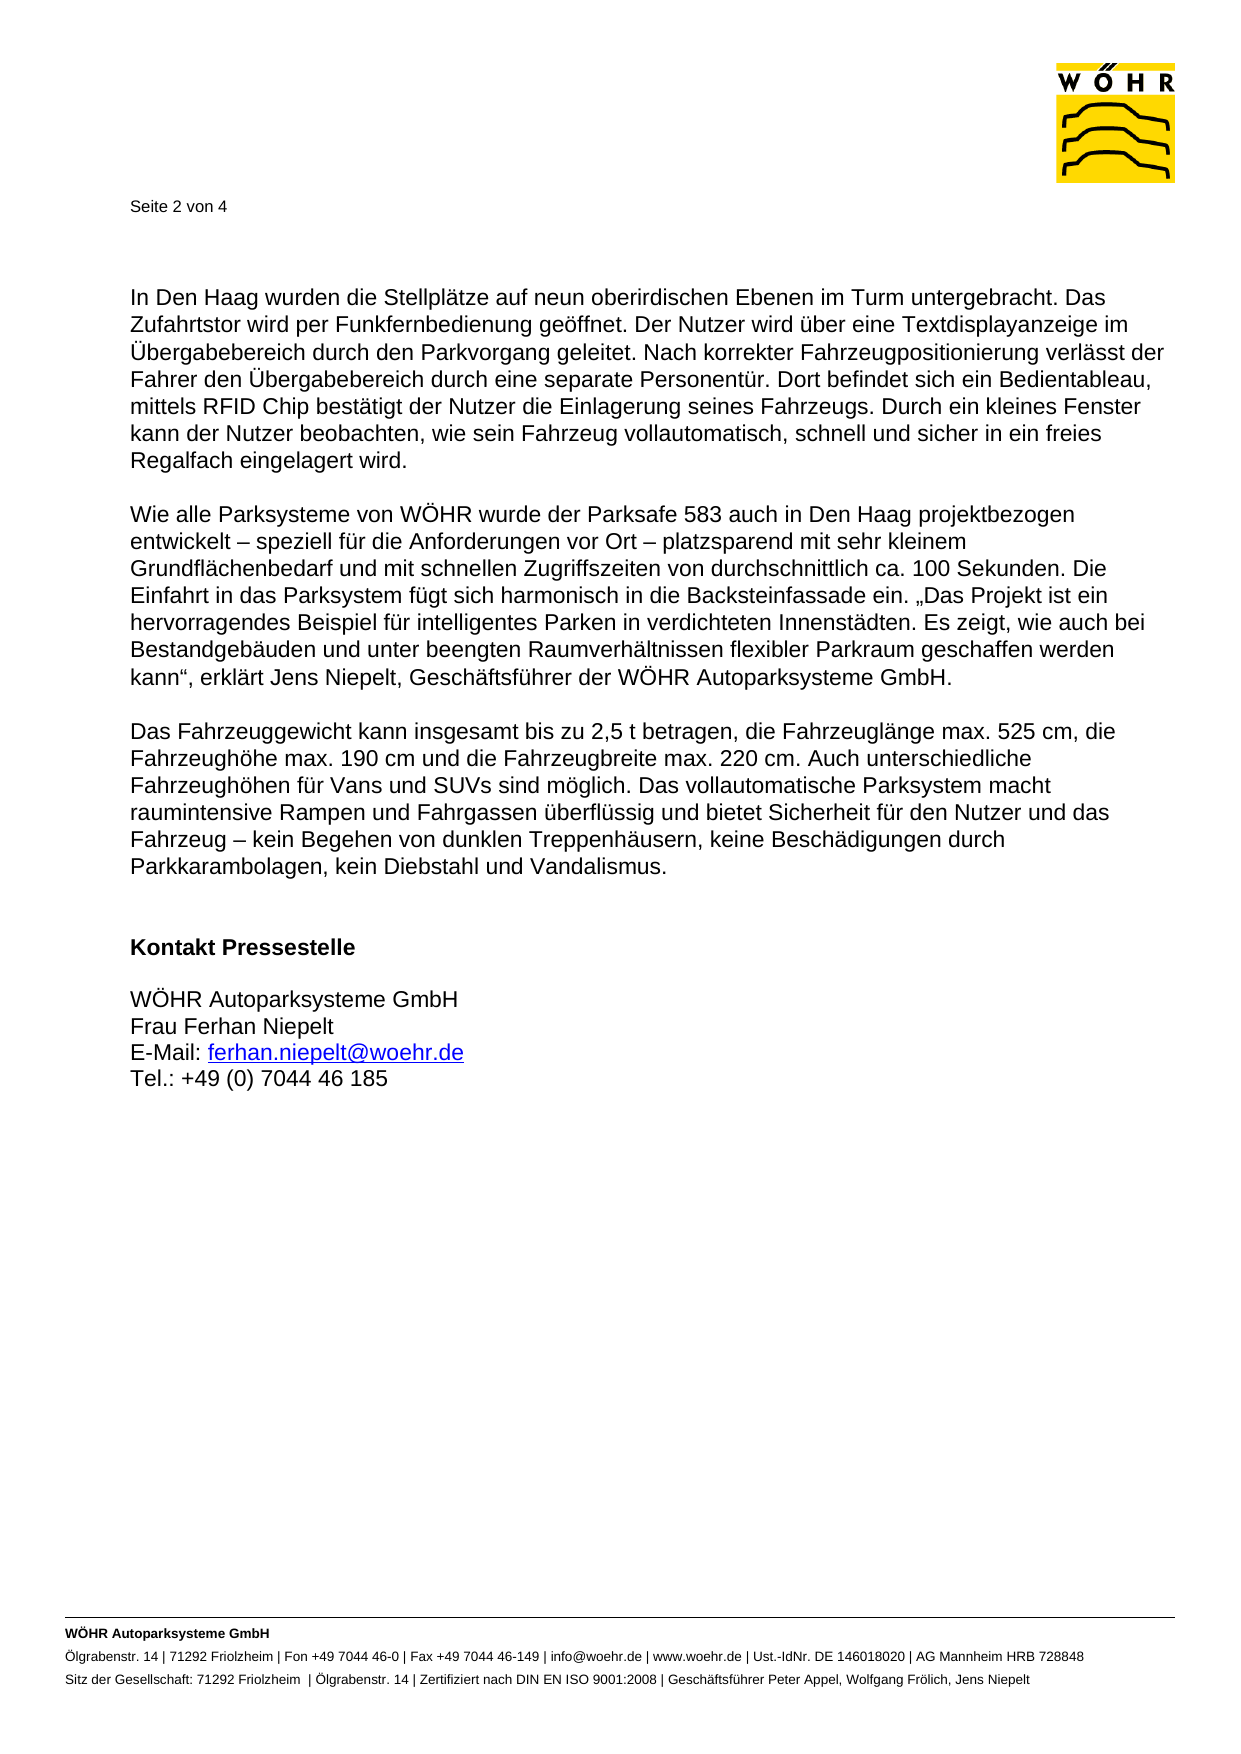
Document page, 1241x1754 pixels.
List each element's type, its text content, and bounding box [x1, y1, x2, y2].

text Das Fahrzeuggewicht kann insgesamt bis zu 2,5 t betragen, die Fahrzeuglänge max. 525 cm, die Fahrzeughöhe max. 190 cm und die Fahrzeugbreite max. 220 cm. Auch unterschiedliche Fahrzeughöhen für Vans und SUVs sind möglich. Das vollautomatische Parksystem macht raumintensive Rampen und Fahrgassen überflüssig und bietet Sicherheit für den Nutzer und das Fahrzeug – kein Begehen von dunklen Treppenhäusern, keine Beschädigungen durch Parkkarambolagen, kein Diebstahl und Vandalismus. [130, 717, 1175, 879]
picture [1056, 63, 1175, 183]
text Tel.: +49 (0) 7044 46 185 [130, 1065, 1175, 1092]
text WÖHR Autoparksysteme GmbH [130, 986, 1175, 1013]
text Frau Ferhan Niepelt [130, 1013, 1175, 1039]
text Wie alle Parksysteme von WÖHR wurde der Parksafe 583 auch in Den Haag projektbezogen entwickelt – speziell für die Anforderungen vor Ort – platzsparend mit sehr kleinem Grundflächenbedarf und mit schnellen Zugriffszeiten von durchschnittlich ca. 100 Sekunden. Die Einfahrt in das Parksystem fügt sich harmonisch in die Backsteinfassade ein. „Das Projekt ist ein hervorragendes Beispiel für intelligentes Parken in verdichteten Innenstädten. Es zeigt, wie auch bei Bestandgebäuden und unter beengten Raumverhältnissen flexibler Parkraum geschaffen werden kann“, erklärt Jens Niepelt, Geschäftsführer der WÖHR Autoparksysteme GmbH. [130, 500, 1175, 690]
text E-Mail: ferhan.niepelt@woehr.de [130, 1039, 1175, 1065]
text In Den Haag wurden die Stellplätze auf neun oberirdischen Ebenen im Turm untergebracht. Das Zufahrtstor wird per Funkfernbedienung geöffnet. Der Nutzer wird über eine Textdisplayanzeige im Übergabebereich durch den Parkvorgang geleitet. Nach korrekter Fahrzeugpositionierung verlässt der Fahrer den Übergabebereich durch eine separate Personentür. Dort befindet sich ein Bedientableau, mittels RFID Chip bestätigt der Nutzer die Einlagerung seines Fahrzeugs. Durch ein kleines Fenster kann der Nutzer beobachten, wie sein Fahrzeug vollautomatisch, schnell und sicher in ein freies Regalfach eingelagert wird. [130, 283, 1175, 473]
text Kontakt Pressestelle [130, 933, 1175, 960]
